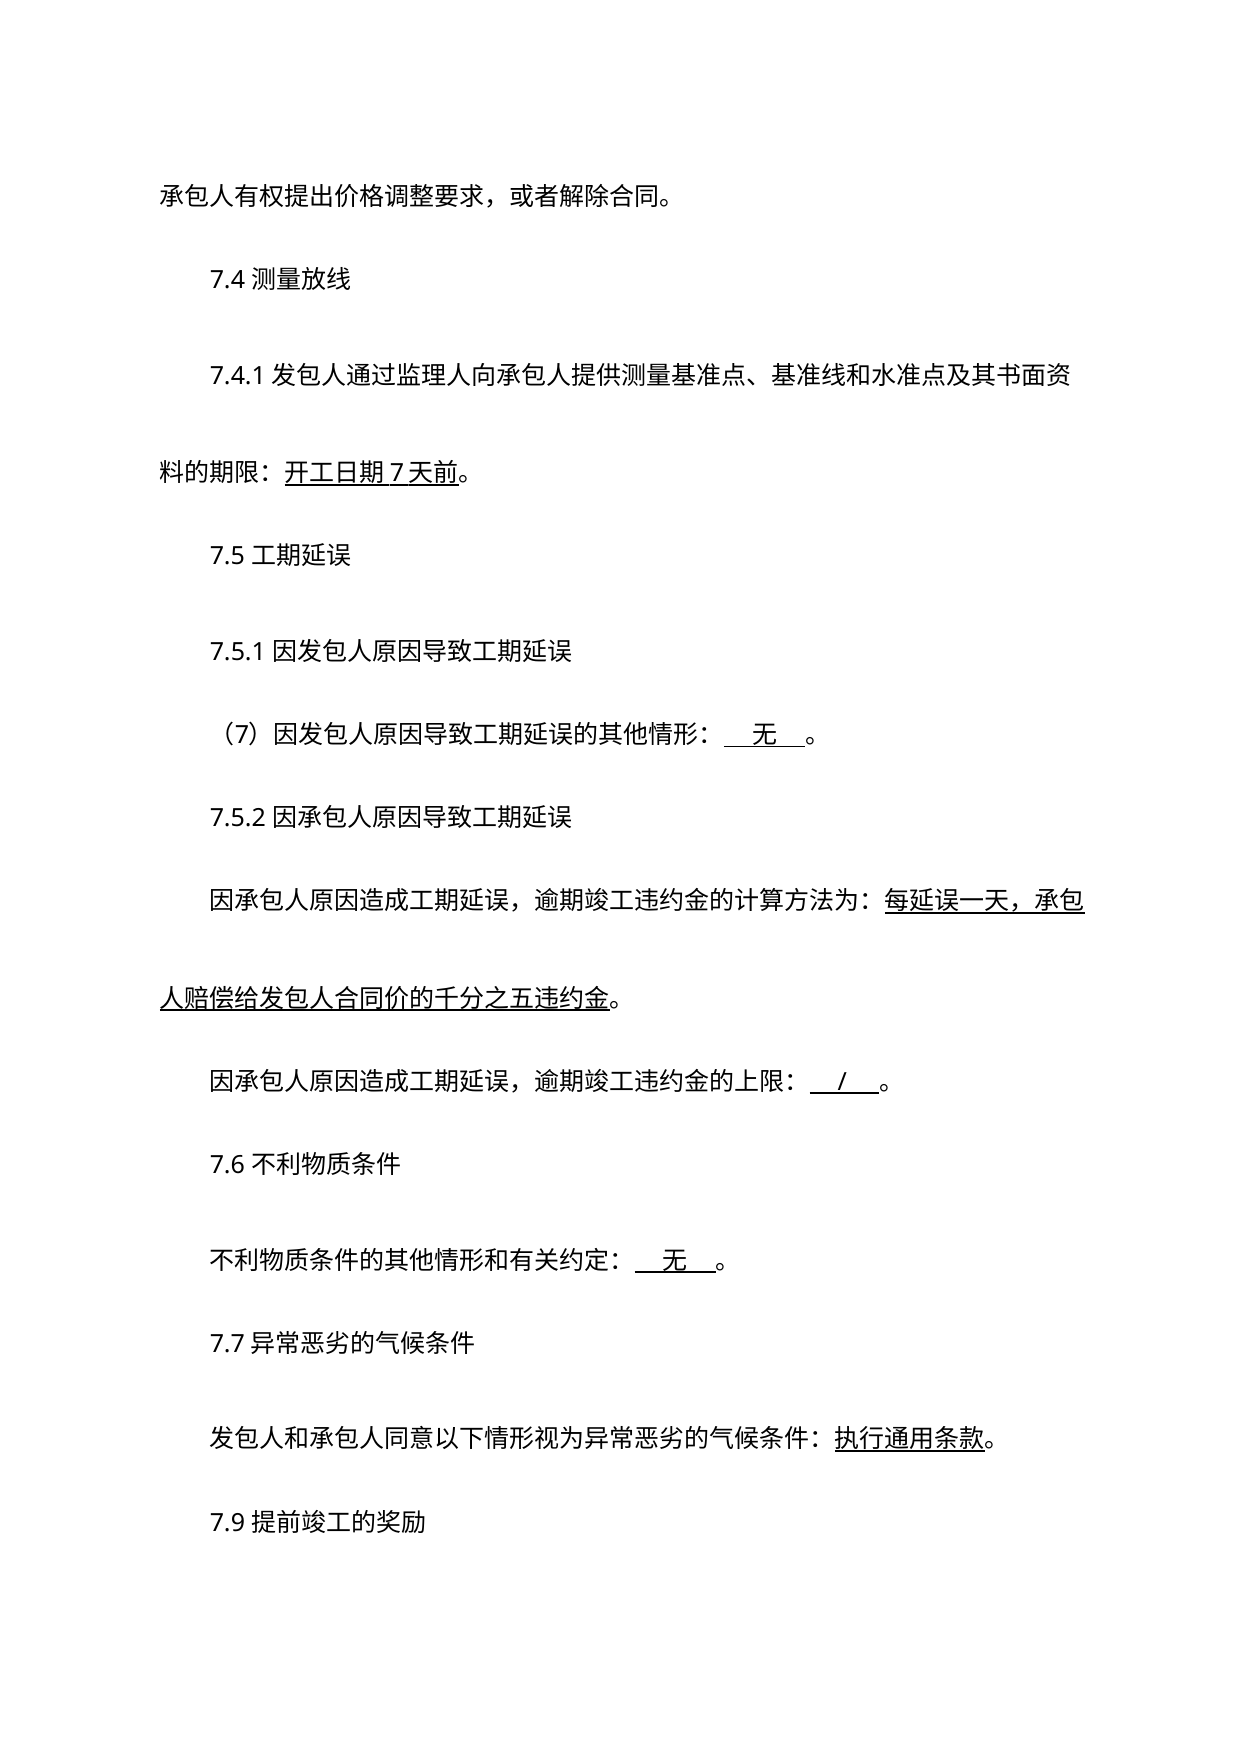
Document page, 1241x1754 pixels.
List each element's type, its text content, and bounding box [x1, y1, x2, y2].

text 7.4 测量放线 [159, 245, 1093, 310]
text 不利物质条件的其他情形和有关约定： 无 。 [159, 1226, 1093, 1291]
text 发包人和承包人同意以下情形视为异常恶劣的气候条件：执行通用条款。 [159, 1404, 1093, 1469]
text 7.7异常恶劣的气候条件 [159, 1309, 1093, 1374]
text 7.6 不利物质条件 [159, 1130, 1093, 1195]
text 因承包人原因造成工期延误，逾期竣工违约金的上限： / 。 [159, 1047, 1093, 1112]
text 7.4.1发包人通过监理人向承包人提供测量基准点、基准线和水准点及其书面资料的期限：开工日期7天前。 [159, 341, 1093, 503]
text （7）因发包人原因导致工期延误的其他情形： 无 。 [159, 700, 1093, 765]
text 7.5.2 因承包人原因导致工期延误 [159, 783, 1093, 848]
text 7.9 提前竣工的奖励 [159, 1488, 1093, 1553]
text 7.5 工期延误 [159, 521, 1093, 586]
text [159, 162, 1093, 227]
text 因承包人原因造成工期延误，逾期竣工违约金的计算方法为：每延误一天，承包人赔偿给发包人合同价的千分之五违约金。 [159, 866, 1093, 1029]
text 7.5.1 因发包人原因导致工期延误 [159, 617, 1093, 682]
